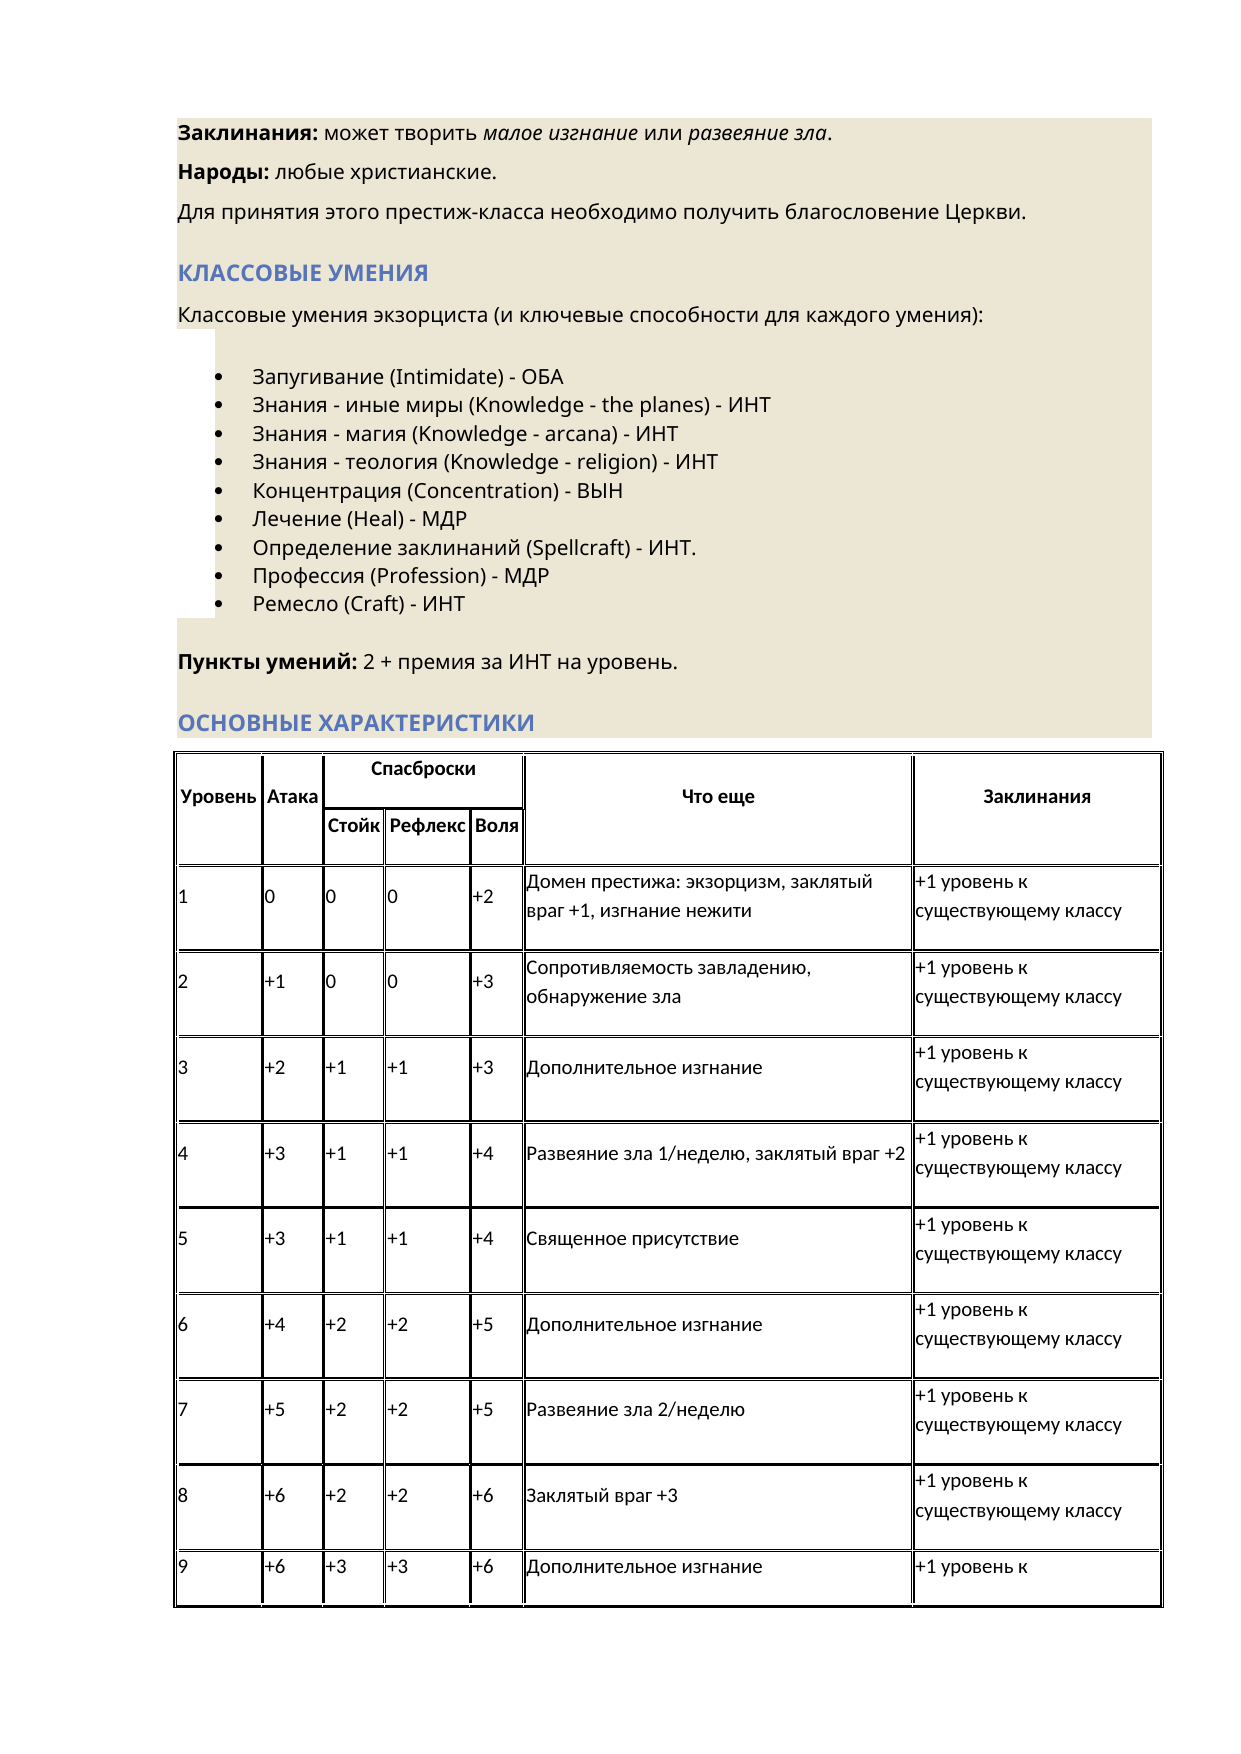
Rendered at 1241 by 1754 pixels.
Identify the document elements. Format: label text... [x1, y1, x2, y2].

list Знания - теология (Knowledge - religion) - ИНТ [215, 447, 1152, 476]
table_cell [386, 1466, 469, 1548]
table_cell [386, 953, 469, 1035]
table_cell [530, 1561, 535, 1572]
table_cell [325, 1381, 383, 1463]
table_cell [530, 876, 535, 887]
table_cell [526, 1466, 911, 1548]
list Знания - иные миры (Knowledge - the planes) - ИНТ [215, 391, 1152, 419]
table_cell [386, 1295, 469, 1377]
subtitle КЛАССОВЫЕ УМЕНИЯ [177, 257, 1152, 288]
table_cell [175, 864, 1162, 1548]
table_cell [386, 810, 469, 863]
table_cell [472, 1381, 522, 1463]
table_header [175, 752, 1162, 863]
list Ремесло (Craft) - ИНТ [215, 589, 1152, 618]
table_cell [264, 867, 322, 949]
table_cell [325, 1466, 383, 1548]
text Классовые умения экзорциста (и ключевые способности для каждого умения): [177, 300, 1152, 329]
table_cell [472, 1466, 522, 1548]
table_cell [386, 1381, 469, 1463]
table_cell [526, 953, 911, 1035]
list Концентрация (Concentration) - ВЫН [215, 476, 1152, 504]
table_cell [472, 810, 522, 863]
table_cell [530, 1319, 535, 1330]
text Народы: любые христианские. [177, 157, 1152, 186]
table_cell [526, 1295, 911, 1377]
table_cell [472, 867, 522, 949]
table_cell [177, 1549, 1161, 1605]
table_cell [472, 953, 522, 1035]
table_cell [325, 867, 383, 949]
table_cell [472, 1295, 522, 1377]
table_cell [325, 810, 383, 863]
list Определение заклинаний (Spellcraft) - ИНТ. [215, 533, 1152, 561]
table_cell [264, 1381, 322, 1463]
list Знания - магия (Knowledge - arcana) - ИНТ [215, 419, 1152, 447]
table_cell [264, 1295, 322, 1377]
text Для принятия этого престиж-класса необходимо получить благословение Церкви. [177, 197, 1152, 225]
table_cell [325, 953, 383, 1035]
text Пункты умений: 2 + премия за ИНТ на уровень. [177, 647, 1152, 676]
list Профессия (Profession) - МДР [215, 561, 1152, 589]
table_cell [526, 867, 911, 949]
subtitle ОСНОВНЫЕ ХАРАКТЕРИСТИКИ [177, 707, 1152, 738]
text Заклинания: может творить малое изгнание или развеяние зла. [177, 118, 1152, 147]
list Запугивание (Intimidate) - ОБА [215, 362, 1152, 391]
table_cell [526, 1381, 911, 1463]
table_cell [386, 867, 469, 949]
list Лечение (Heal) - МДР [215, 504, 1152, 533]
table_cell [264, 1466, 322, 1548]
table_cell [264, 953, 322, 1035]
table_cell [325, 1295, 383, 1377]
